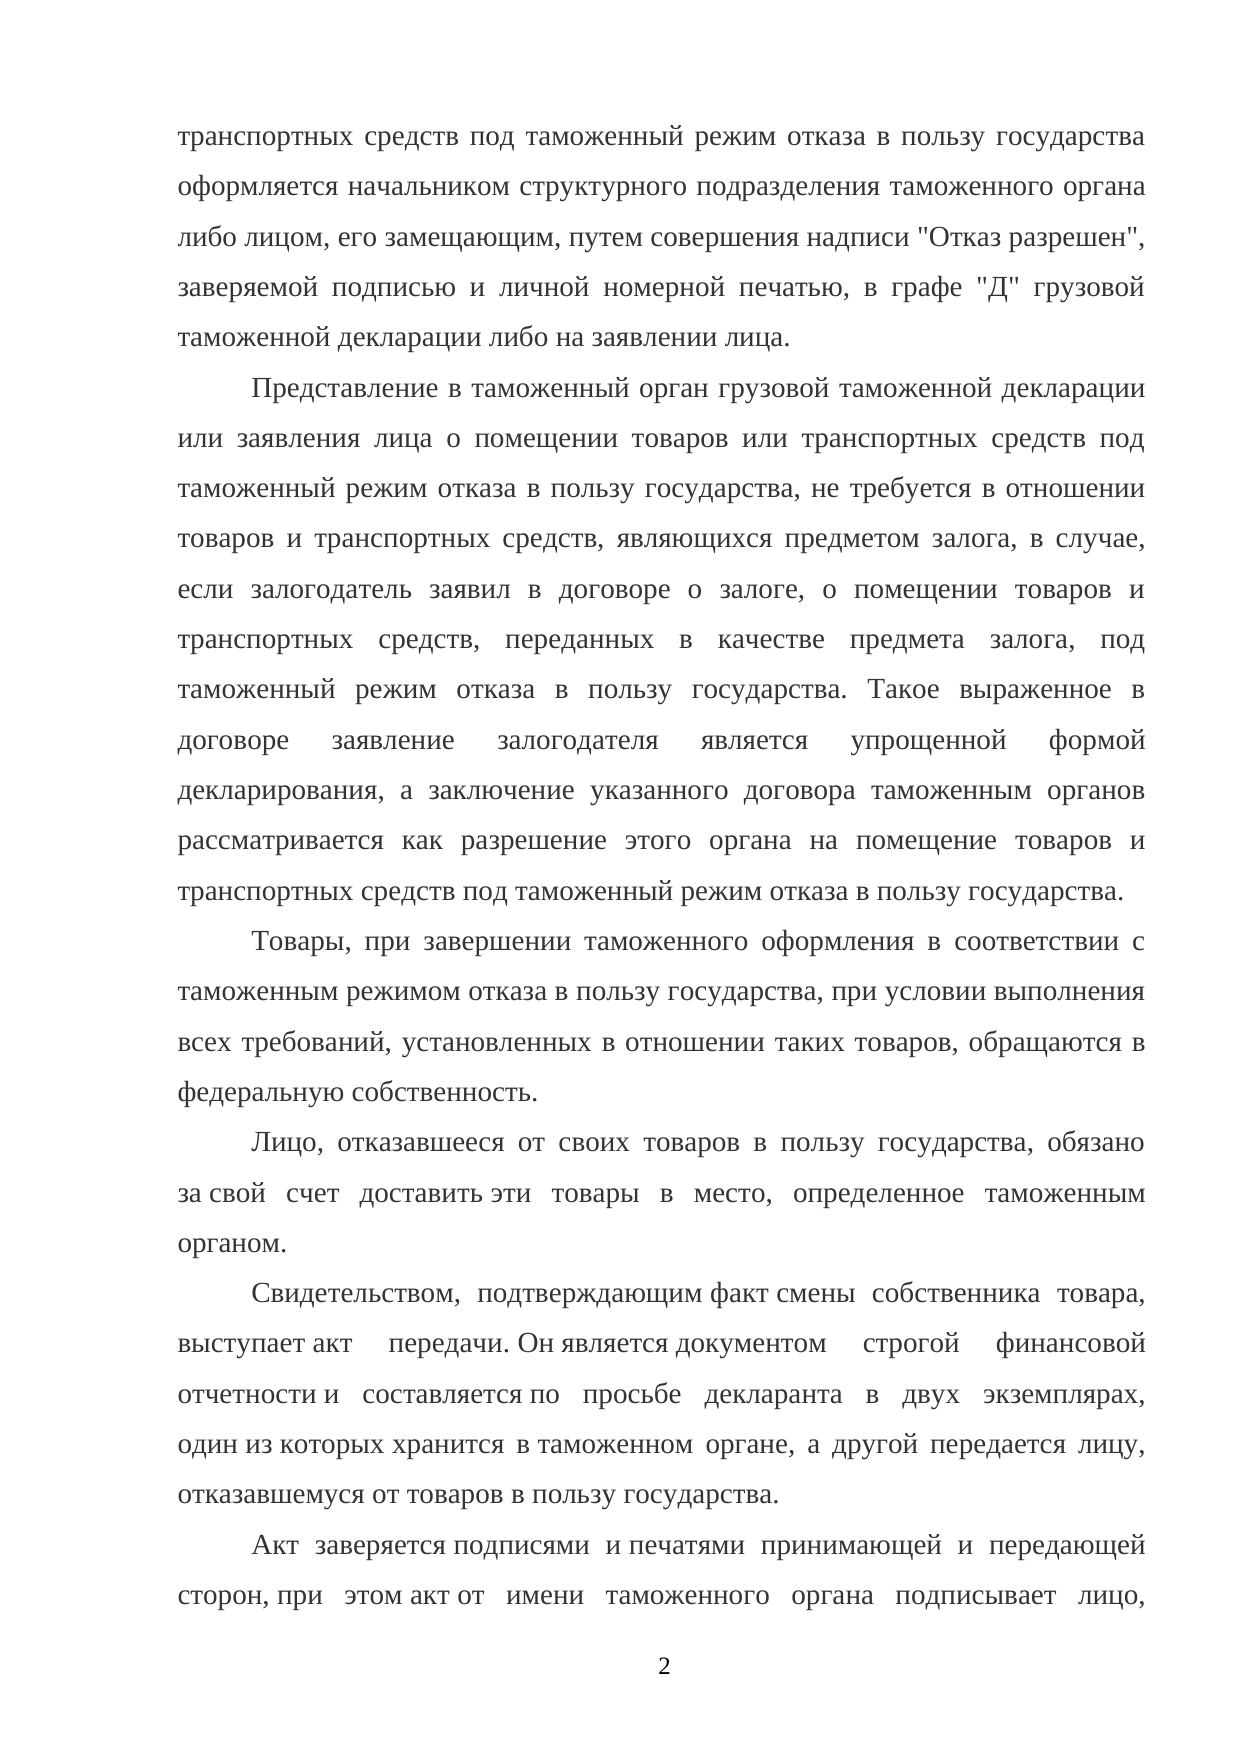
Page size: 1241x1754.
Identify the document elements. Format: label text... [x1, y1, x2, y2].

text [177, 118, 1146, 353]
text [177, 1527, 1146, 1611]
text Лицо, отказавшееся от своих товаров в пользу государства, обязано за свой счет доставить эти товары в место, определенное таможенным органом. [177, 1124, 1146, 1258]
text Товары, при завершении таможенного оформления в соответствии с таможенным режимом отказа в пользу государства, при условии выполнения всех требований, установленных в отношении таких товаров, обращаются в федеральную собственность. [177, 923, 1146, 1108]
text Представление в таможенный орган грузовой таможенной декларации или заявления лица о помещении товаров или транспортных средств под таможенный режим отказа в пользу государства, не требуется в отношении товаров и транспортных средств, являющихся предметом залога, в случае, если залогодатель заявил в договоре о залоге, о помещении товаров и транспортных средств, переданных в качестве предмета залога, под таможенный режим отказа в пользу государства. Такое выраженное в договоре заявление залогодателя является упрощенной формой декларирования, а заключение указанного договора таможенным органов рассматривается как разрешение этого органа на помещение товаров и транспортных средств под таможенный режим отказа в пользу государства. [177, 370, 1146, 906]
text Свидетельством, подтверждающим факт смены собственника товара, выступает акт передачи. Он является документом строгой финансовой отчетности и составляется по просьбе декларанта в двух экземплярах, один из которых хранится в таможенном органе, а другой передается лицу, отказавшемуся от товаров в пользу государства. [177, 1275, 1146, 1510]
